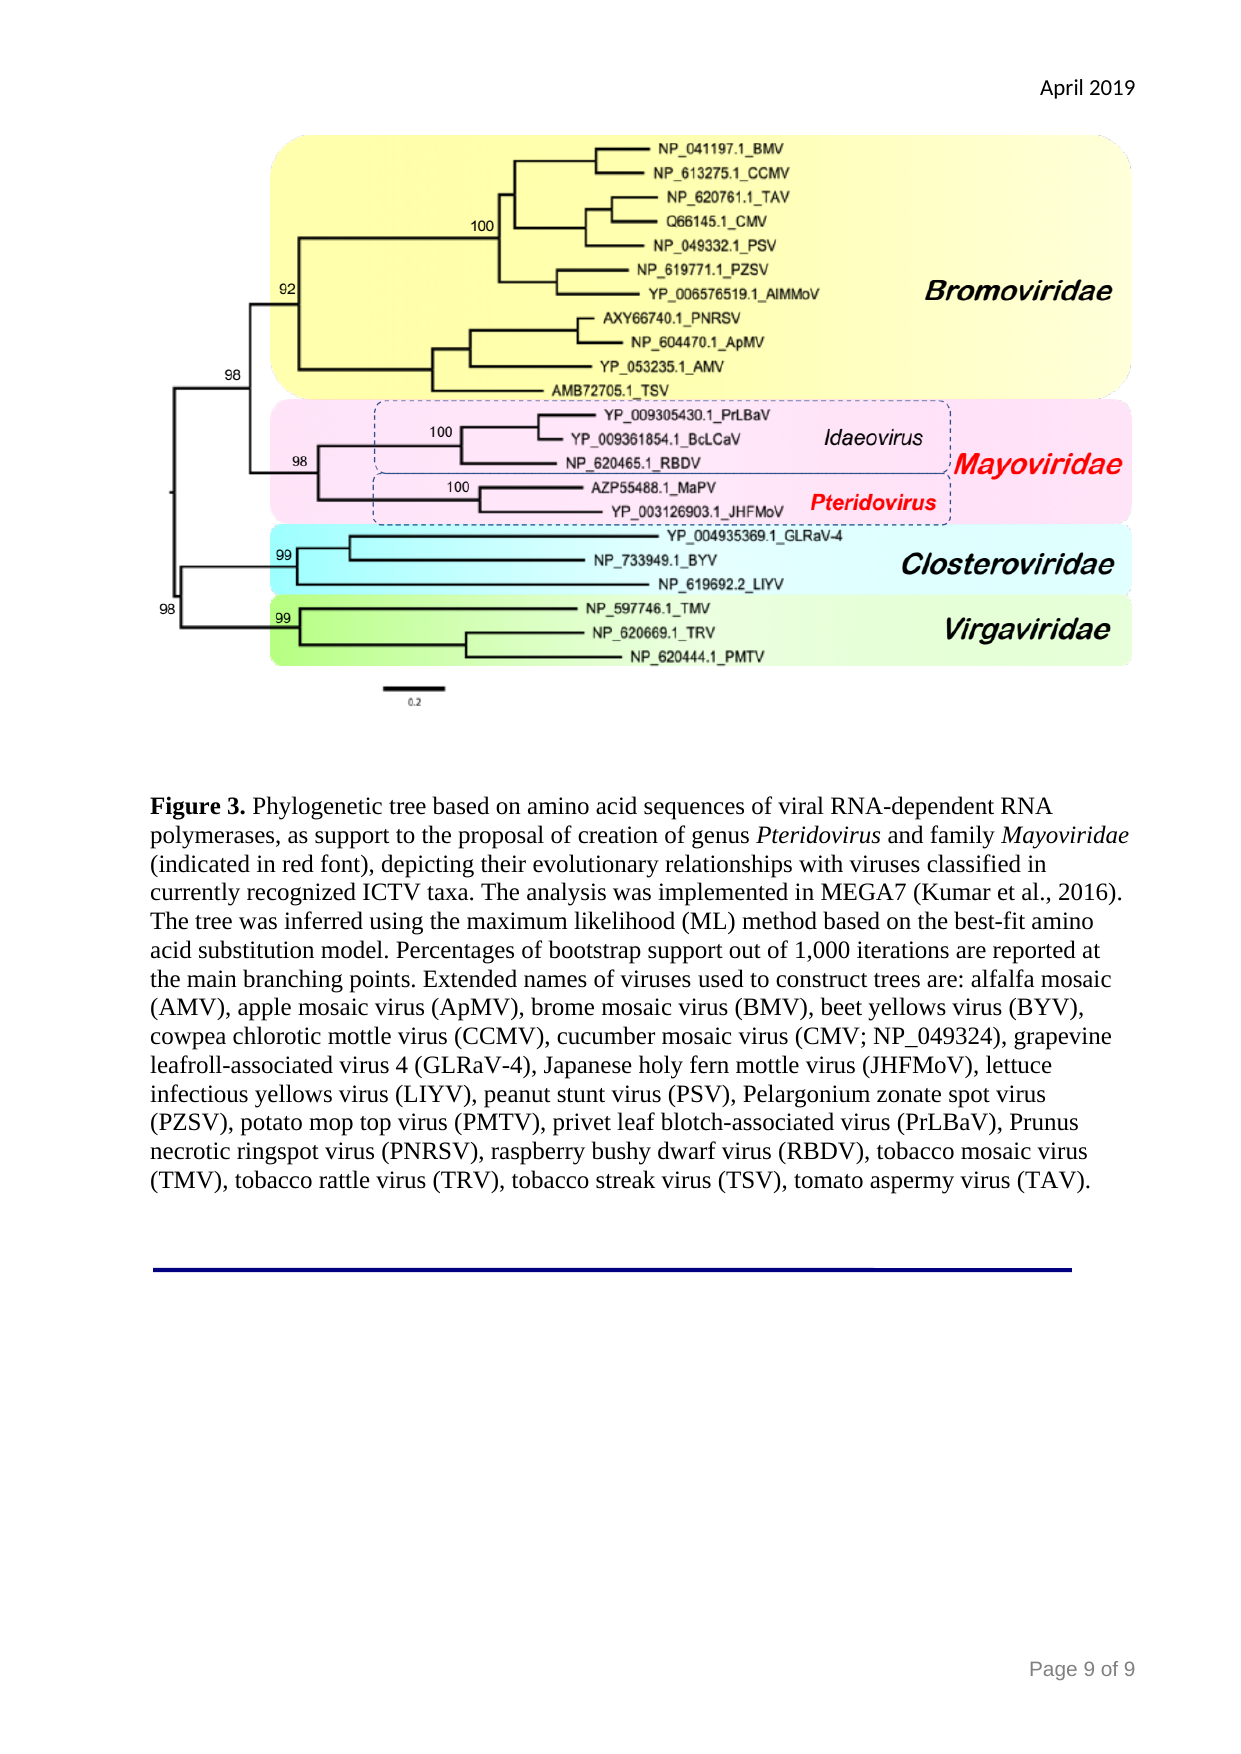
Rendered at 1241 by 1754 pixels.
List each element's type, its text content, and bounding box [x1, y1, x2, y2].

text Figure 3. Phylogenetic tree based on amino acid sequences of viral RNA-dependent RNA polymerases, as support to the proposal of creation of genus Pteridovirus and family Mayoviridae (indicated in red font), depicting their evolutionary relationships with viruses classified in currently recognized ICTV taxa. The analysis was implemented in MEGA7 (Kumar et al., 2016). The tree was inferred using the maximum likelihood (ML) method based on the best-fit amino acid substitution model. Percentages of bootstrap support out of 1,000 iterations are reported at the main branching points. Extended names of viruses used to construct trees are: alfalfa mosaic (AMV), apple mosaic virus (ApMV), brome mosaic virus (BMV), beet yellows virus (BYV), cowpea chlorotic mottle virus (CCMV), cucumber mosaic virus (CMV; NP_049324), grapevine leafroll-associated virus 4 (GLRaV-4), Japanese holy fern mottle virus (JHFMoV), lettuce infectious yellows virus (LIYV), peanut stunt virus (PSV), Pelargonium zonate spot virus (PZSV), potato mop top virus (PMTV), privet leaf blotch-associated virus (PrLBaV), Prunus necrotic ringspot virus (PNRSV), raspberry bushy dwarf virus (RBDV), tobacco mosaic virus (TMV), tobacco rattle virus (TRV), tobacco streak virus (TSV), tomato aspermy virus (TAV). [150, 791, 1135, 1194]
